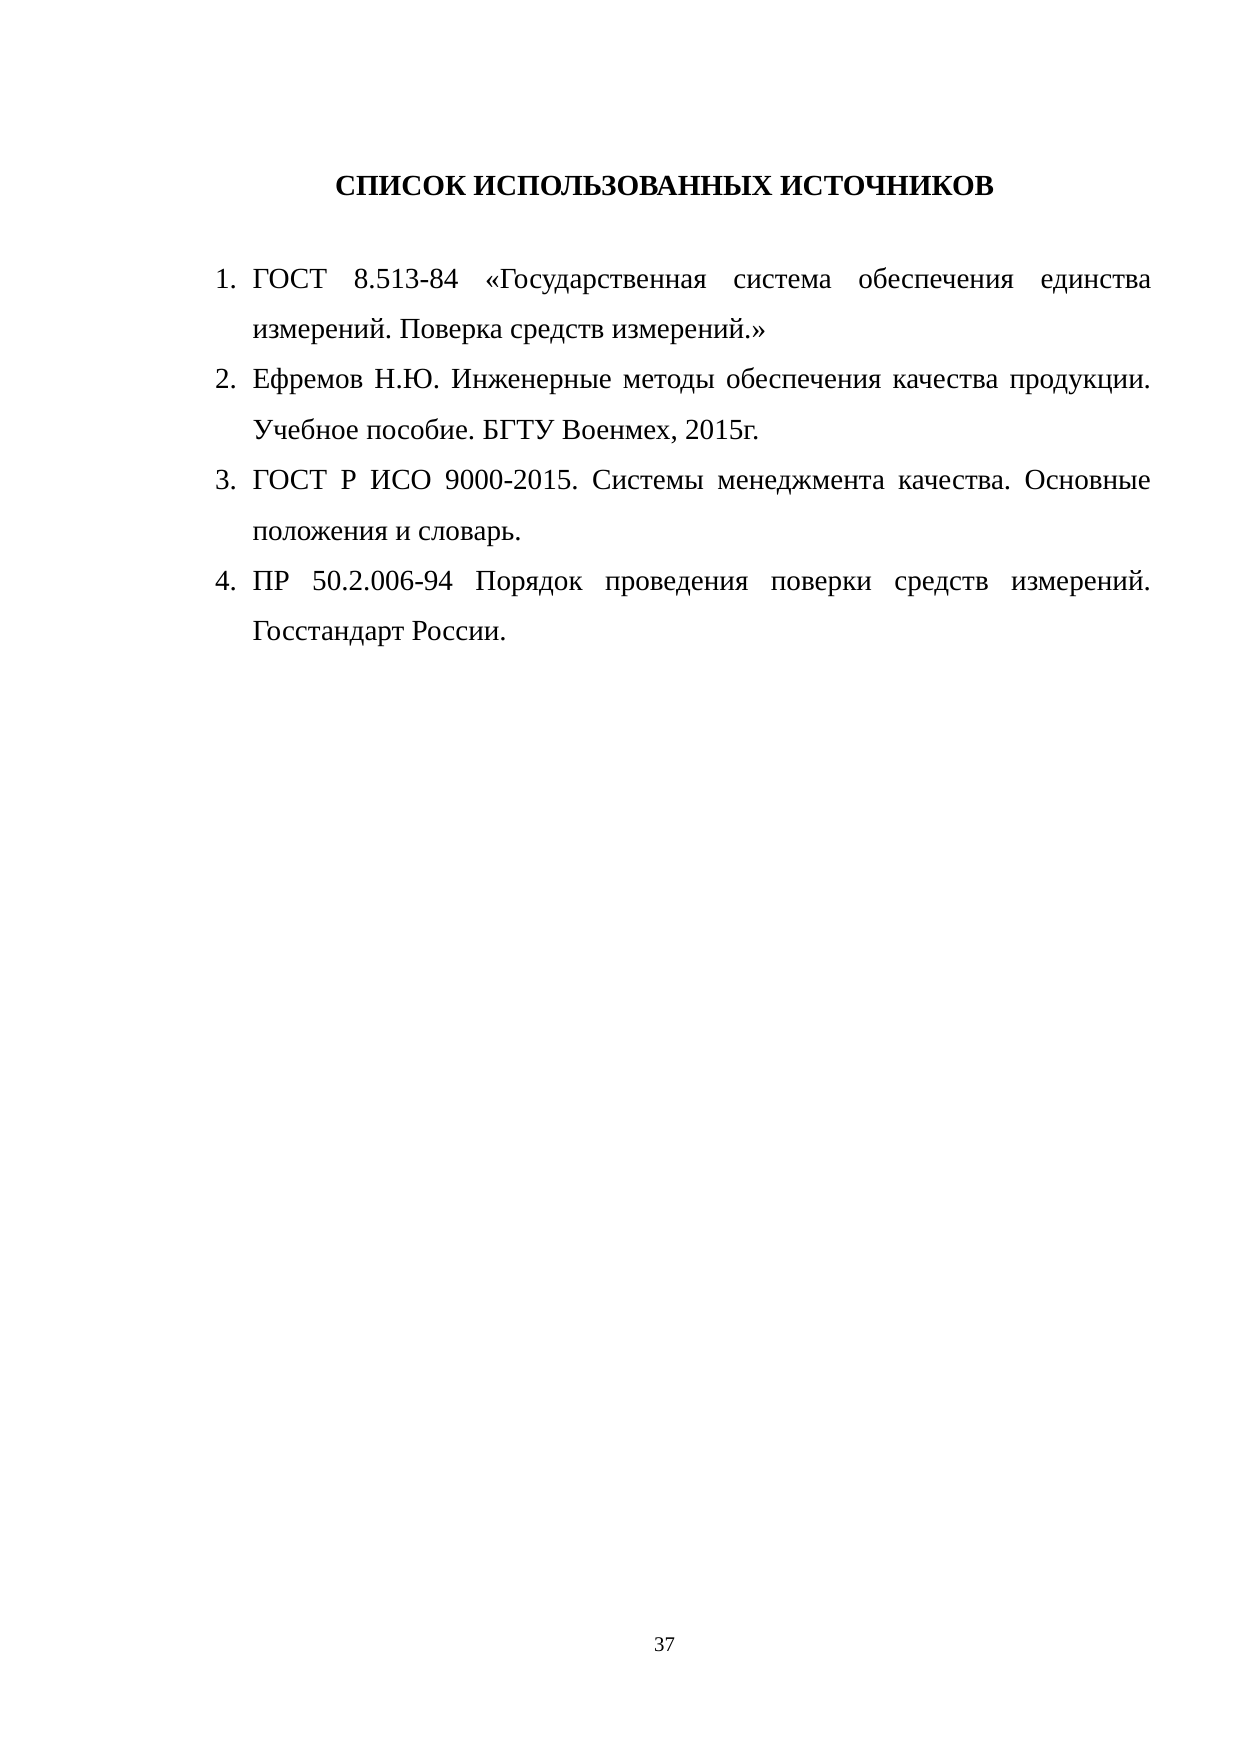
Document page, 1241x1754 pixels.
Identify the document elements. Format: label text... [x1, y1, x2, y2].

subtitle СПИСОК ИСПОЛЬЗОВАННЫХ ИСТОЧНИКОВ [177, 168, 1152, 202]
list Ефремов Н.Ю. Инженерные методы обеспечения качества продукции. Учебное пособие. БГТУ Военмех, 2015г. [215, 362, 1152, 446]
list ГОСТ 8.513-84 «Государственная система обеспечения единства измерений. Поверка средств измерений.» [215, 261, 1152, 345]
list ГОСТ Р ИСО 9000-2015. Системы менеджмента качества. Основные положения и словарь. [215, 462, 1152, 546]
list ПР 50.2.006-94 Порядок проведения поверки средств измерений. Госстандарт России. [215, 563, 1152, 647]
